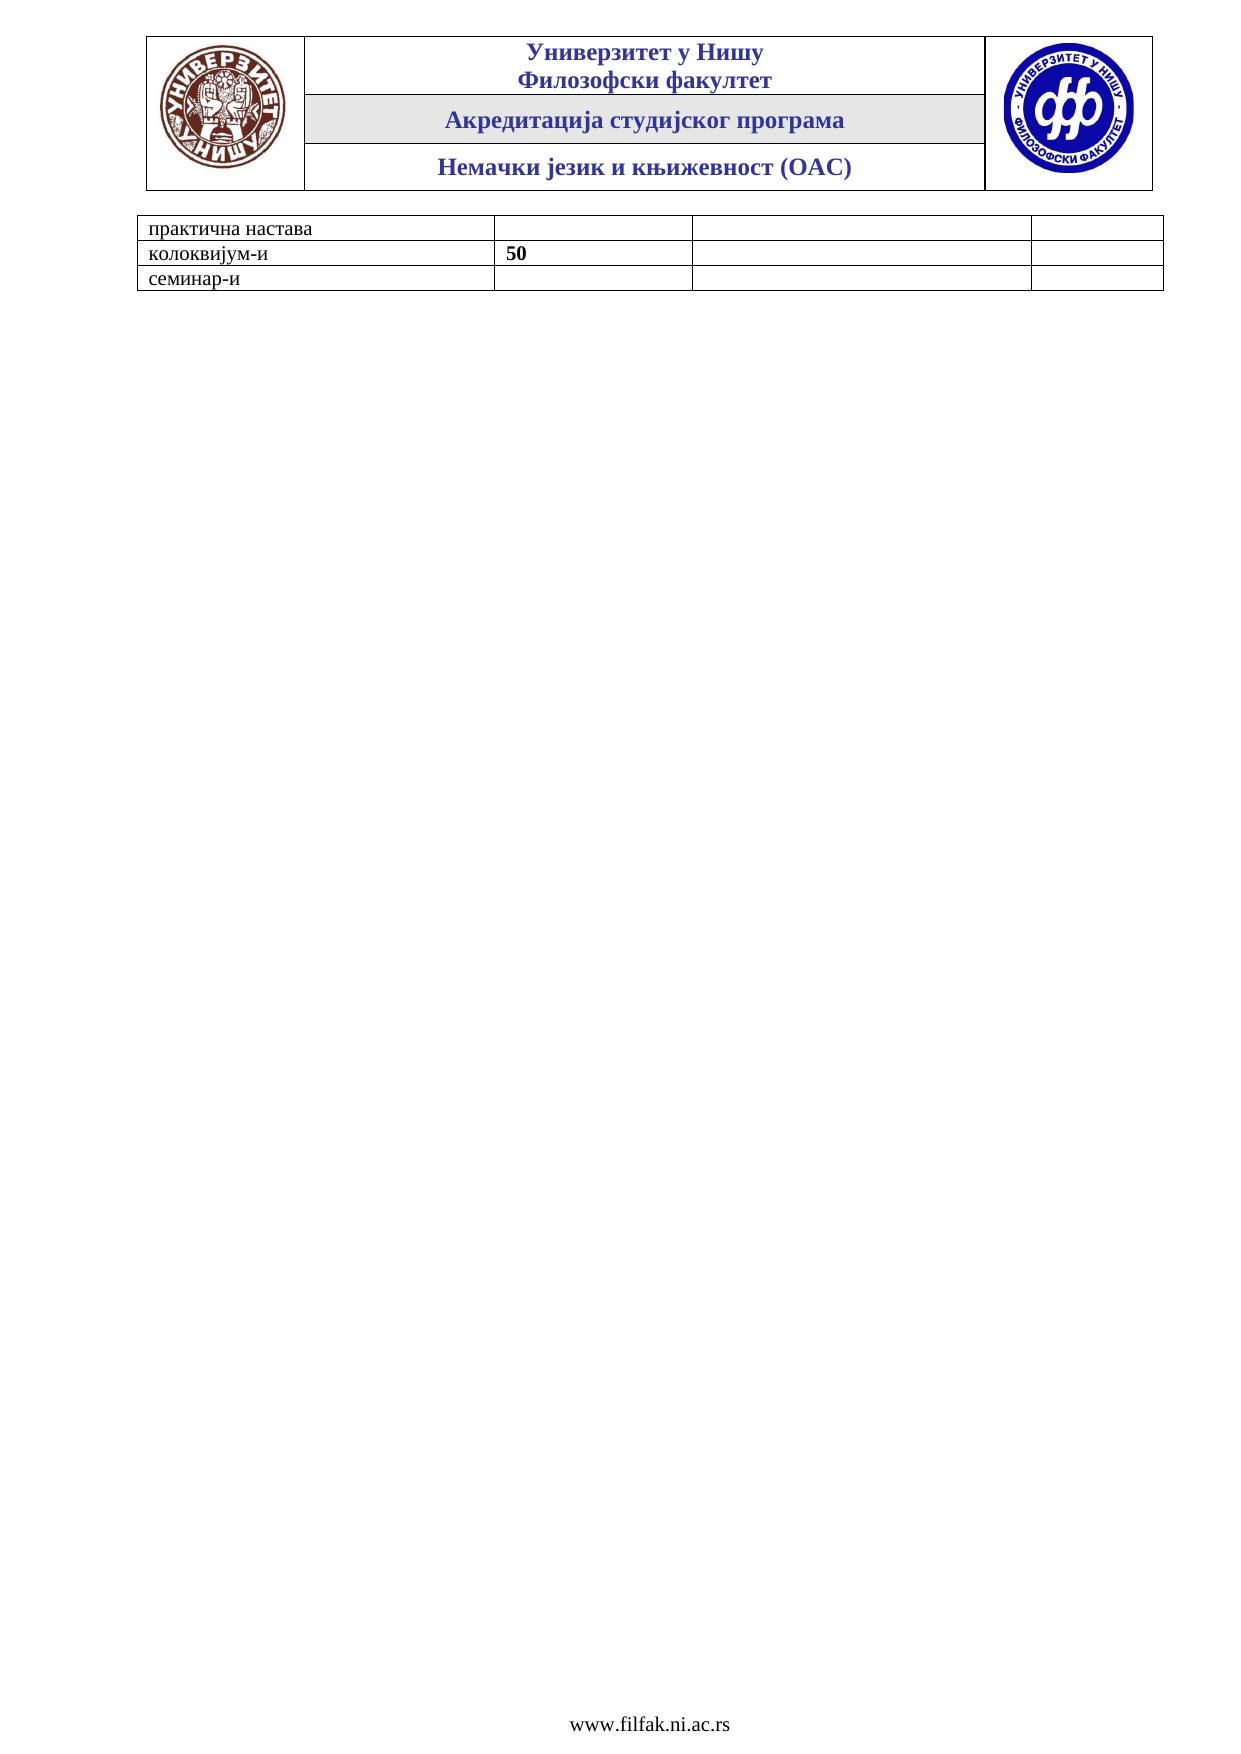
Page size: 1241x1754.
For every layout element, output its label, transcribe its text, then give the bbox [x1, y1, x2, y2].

table_cell [1032, 266, 1163, 290]
picture [156, 43, 289, 173]
table_cell [1032, 241, 1163, 265]
table_cell колоквијум-и [138, 241, 494, 265]
table_cell 50 [495, 241, 692, 265]
table_cell [693, 266, 1031, 290]
table_cell [693, 216, 1031, 240]
table_cell [693, 241, 1031, 265]
table_cell практична настава [138, 216, 494, 240]
table_cell [1032, 216, 1163, 240]
picture [1003, 43, 1134, 173]
table_cell [495, 266, 692, 290]
table_cell семинар-и [138, 266, 494, 290]
table_cell [495, 216, 692, 240]
